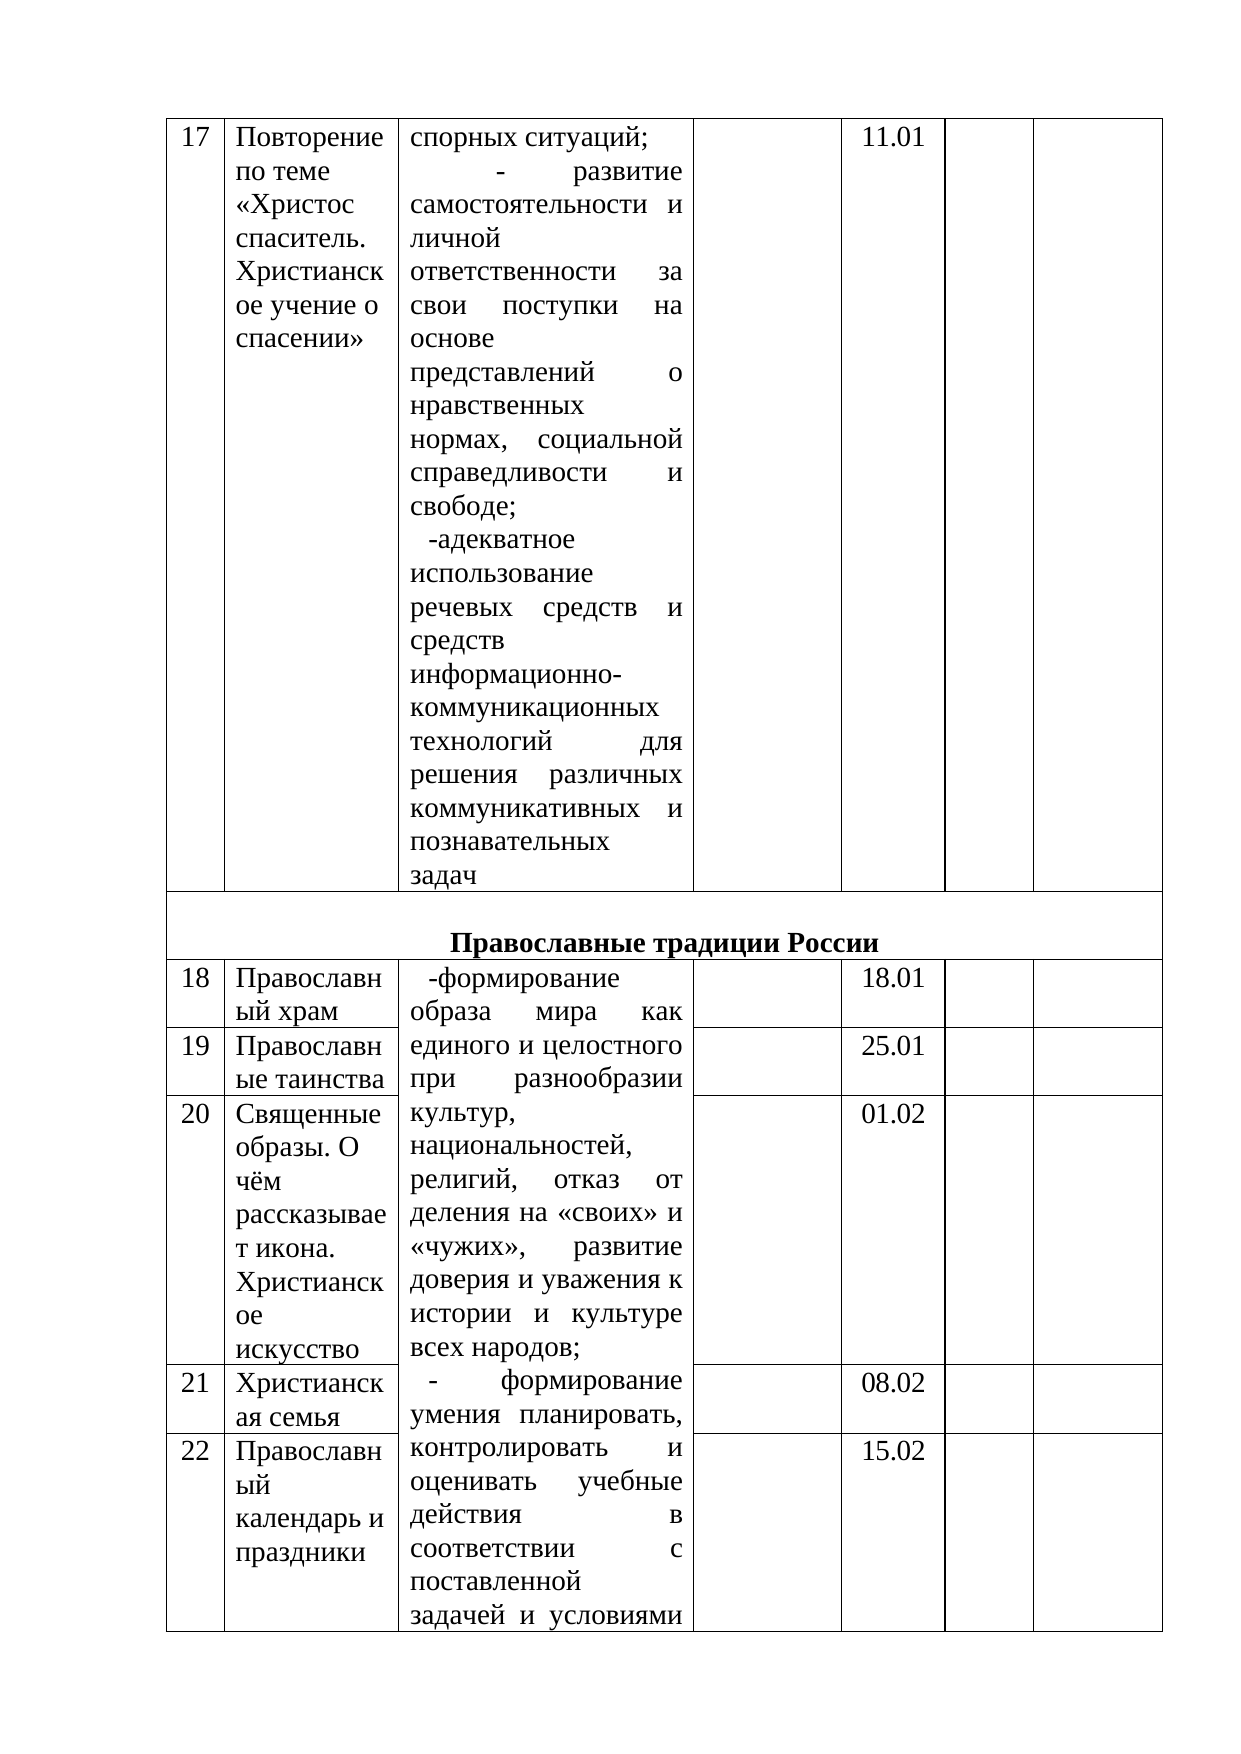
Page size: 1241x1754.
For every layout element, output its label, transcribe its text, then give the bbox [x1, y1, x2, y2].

table_cell 20 [167, 1096, 224, 1364]
table_cell 19 [167, 1028, 224, 1095]
table_cell [946, 1365, 1033, 1432]
table_cell Православные традиции России [167, 892, 1162, 959]
table_cell 22 [167, 1434, 224, 1631]
table_cell [946, 1096, 1033, 1364]
table_cell [694, 1434, 841, 1631]
table_cell 08.02 [842, 1365, 944, 1432]
table_cell Священные образы. О чём рассказывает икона. Христианское искусство [225, 1096, 398, 1364]
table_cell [225, 1434, 398, 1631]
table_cell [1034, 1365, 1162, 1432]
table_cell Православный храм [225, 960, 398, 1027]
table_cell [1034, 960, 1162, 1027]
table_cell [946, 119, 1033, 891]
table_cell 11.01 [842, 119, 944, 891]
table_cell [694, 119, 841, 891]
table_cell [1034, 1434, 1162, 1631]
table_cell 18.01 [842, 960, 944, 1027]
table_cell 01.02 [842, 1096, 944, 1364]
table_cell 25.01 [842, 1028, 944, 1095]
table_cell [946, 1434, 1033, 1631]
table_cell 18 [167, 960, 224, 1027]
table_cell [694, 1365, 841, 1432]
table_cell Христианская семья [225, 1365, 398, 1432]
table_cell [694, 1028, 841, 1095]
table_cell [946, 960, 1033, 1027]
table_cell [1034, 1028, 1162, 1095]
table_cell [694, 1096, 841, 1364]
table_cell Православные таинства [225, 1028, 398, 1095]
table_cell -формирование образа мира как единого и целостного при разнообразии культур, национальностей, религий, отказ от деления на «своих» и «чужих», развитие доверия и уважения к истории и культуре всех народов; - формирование умения планировать, контролировать и оценивать учебные действия в соответствии с поставленной задачей и условиями её реализации; определять наиболее эффективные способы достижения результата, вносить соответствующие коррективы в их выполнение на основе оценки и учёта характера ошибок, понимать причины успеха/неуспеха учебной деятельности [399, 960, 693, 1631]
table_cell 15.02 [842, 1434, 944, 1631]
table_cell [1034, 119, 1162, 891]
table_cell [694, 960, 841, 1027]
table_cell [1034, 1096, 1162, 1364]
table_cell 17 [167, 119, 224, 891]
table_cell Повторение по теме «Христос спаситель. Христианское учение о спасении» [225, 119, 398, 891]
table_cell 21 [167, 1365, 224, 1432]
table_cell [946, 1028, 1033, 1095]
